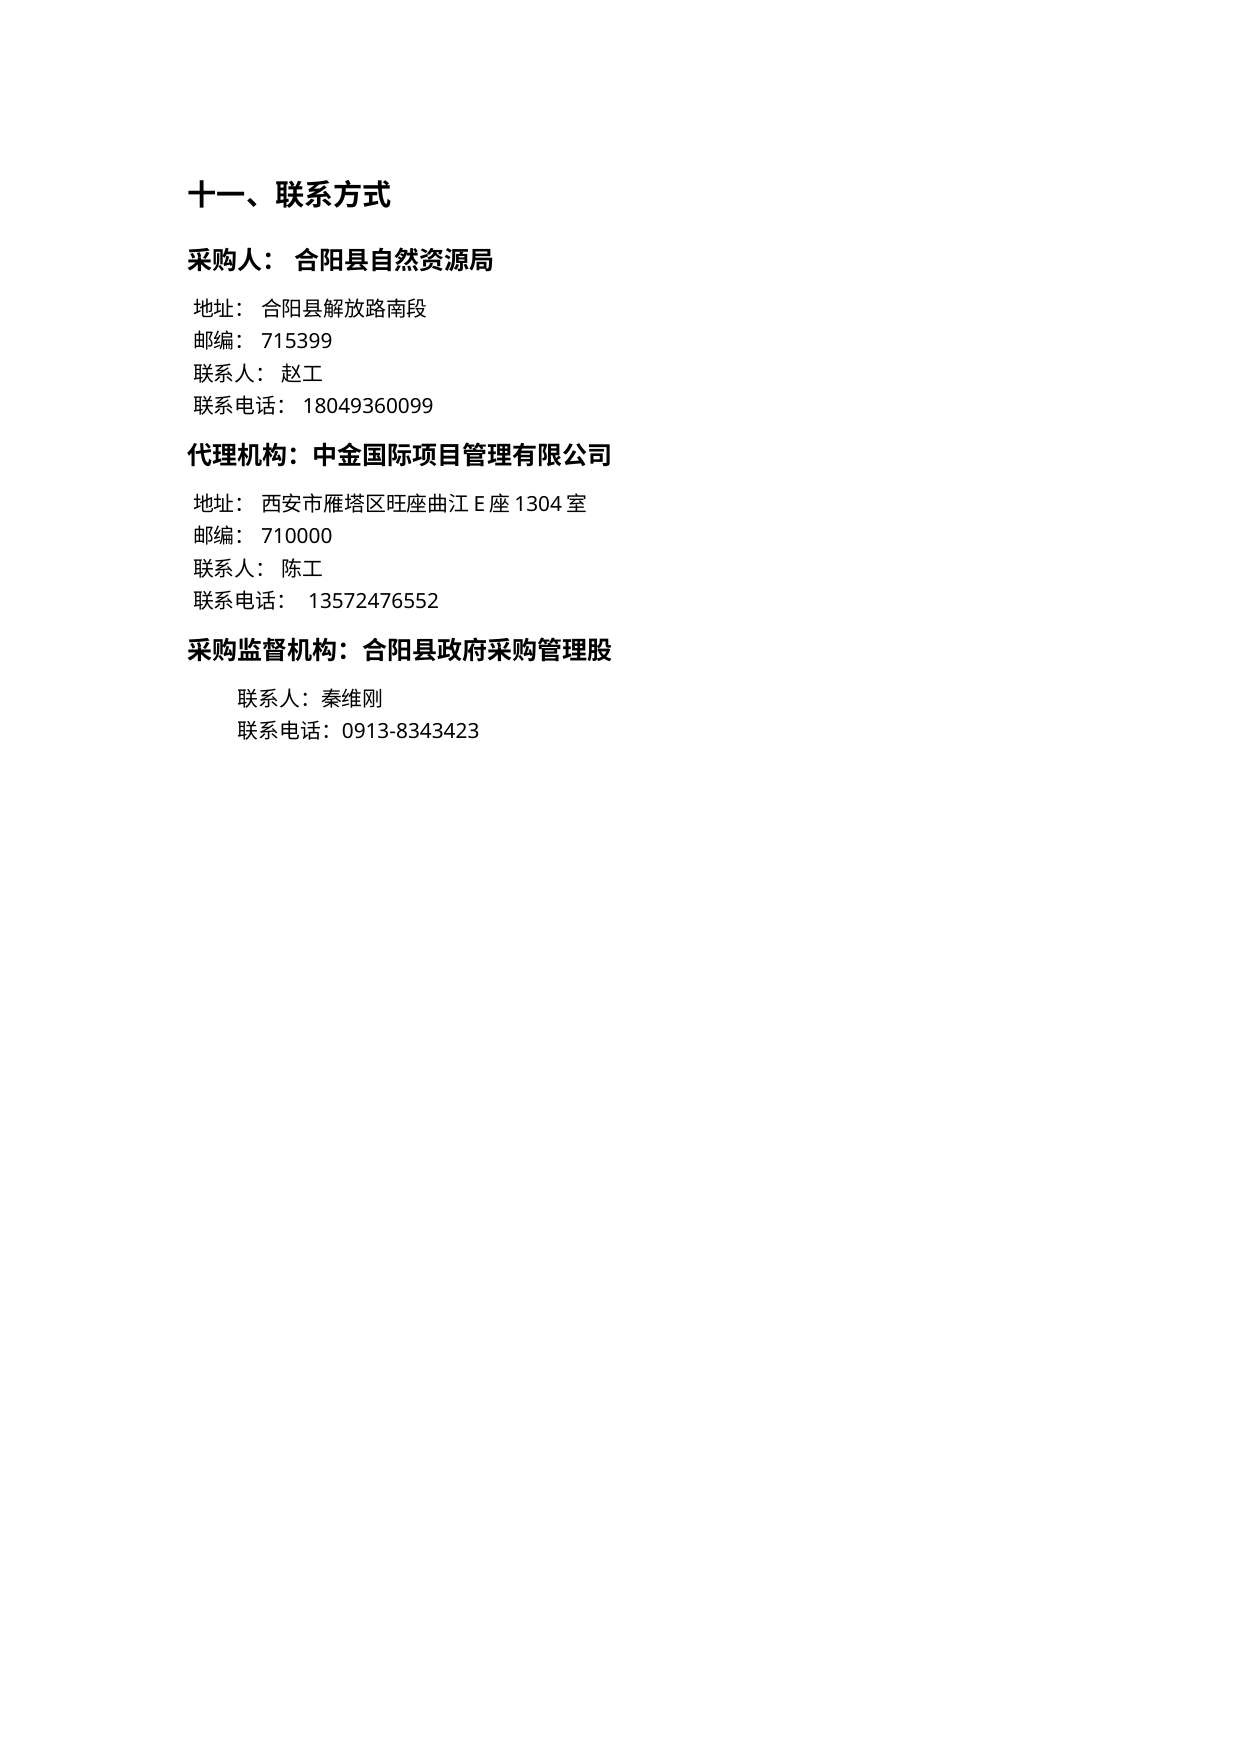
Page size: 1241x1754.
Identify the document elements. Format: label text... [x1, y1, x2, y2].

text 地址： 合阳县解放路南段 [187, 292, 1053, 324]
text 采购监督机构：合阳县政府采购管理股 [187, 617, 1053, 682]
text 邮编： 710000 [187, 519, 1053, 552]
text 采购人： 合阳县自然资源局 [187, 227, 1053, 292]
text 联系电话： 13572476552 [187, 584, 1053, 617]
text 代理机构：中金国际项目管理有限公司 [187, 422, 1053, 487]
text 地址： 西安市雁塔区旺座曲江E座1304室 [187, 487, 1053, 519]
text 联系电话：0913-8343423 [187, 714, 1053, 747]
text 联系人：秦维刚 [187, 682, 1053, 714]
text 邮编： 715399 [187, 324, 1053, 357]
text 联系人： 陈工 [187, 552, 1053, 584]
text 联系人： 赵工 [187, 357, 1053, 389]
text 十一、联系方式 [187, 162, 1053, 227]
text 联系电话： 18049360099 [187, 389, 1053, 422]
